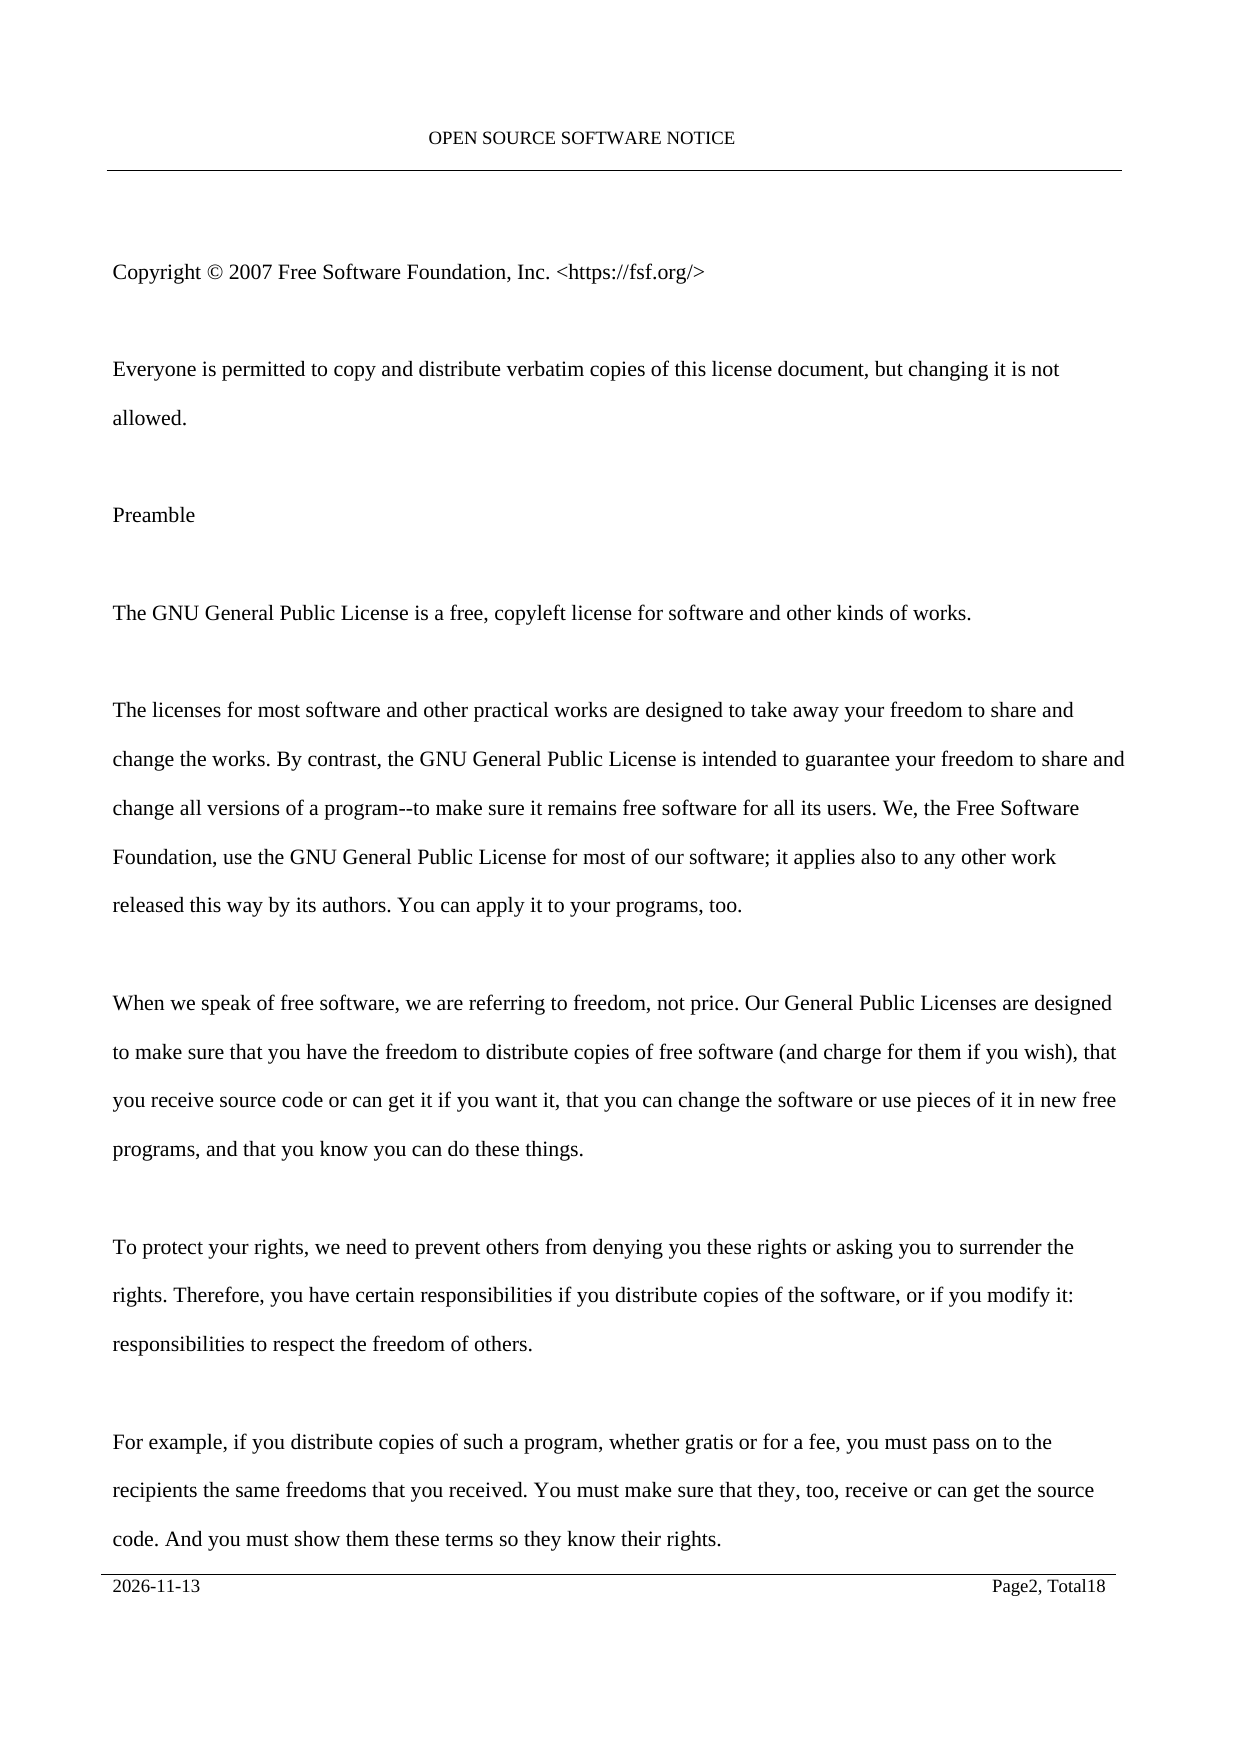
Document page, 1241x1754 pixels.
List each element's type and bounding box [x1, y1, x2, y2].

text [112, 206, 1128, 1555]
